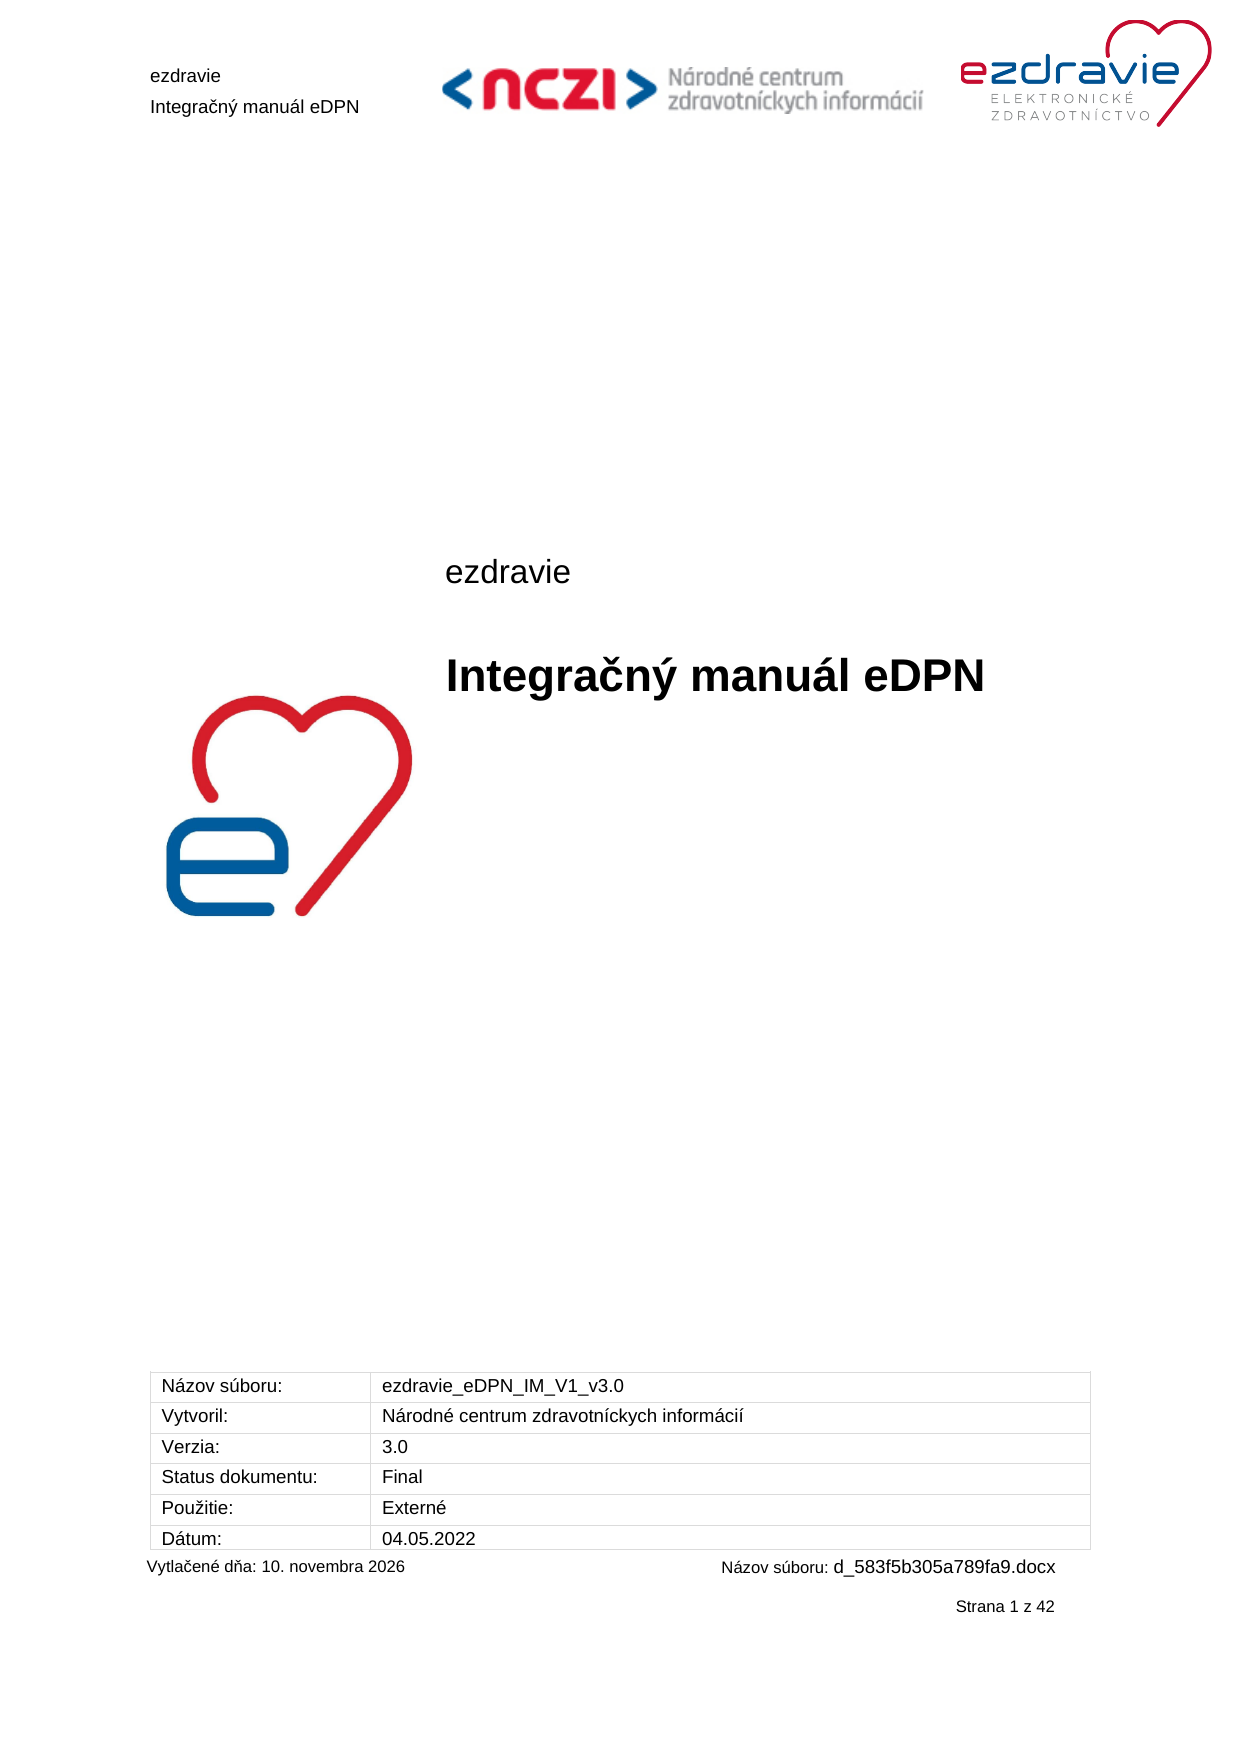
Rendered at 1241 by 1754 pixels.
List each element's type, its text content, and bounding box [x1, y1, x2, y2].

table_header ezdravie_eDPN_IM_V1_v3.0 [371, 1373, 1090, 1402]
table_cell Externé [371, 1495, 1090, 1524]
picture [442, 67, 924, 114]
table_cell Status dokumentu: [151, 1464, 370, 1494]
table_header Názov súboru: [151, 1373, 370, 1402]
text ezdravie [371, 552, 1090, 590]
table_cell Verzia: [151, 1434, 370, 1463]
table_cell Národné centrum zdravotníckych informácií [371, 1403, 1090, 1433]
table_cell Vytvoril: [151, 1403, 370, 1433]
table_cell Final [371, 1464, 1090, 1494]
picture [961, 20, 1212, 127]
picture [151, 647, 427, 922]
table_cell 04.05.2022 [371, 1526, 1090, 1549]
table_cell Dátum: [151, 1526, 370, 1549]
table_cell 3.0 [371, 1434, 1090, 1463]
table_cell Použitie: [151, 1495, 370, 1524]
table_header Integračný manuál eDPN [141, 602, 1100, 1000]
